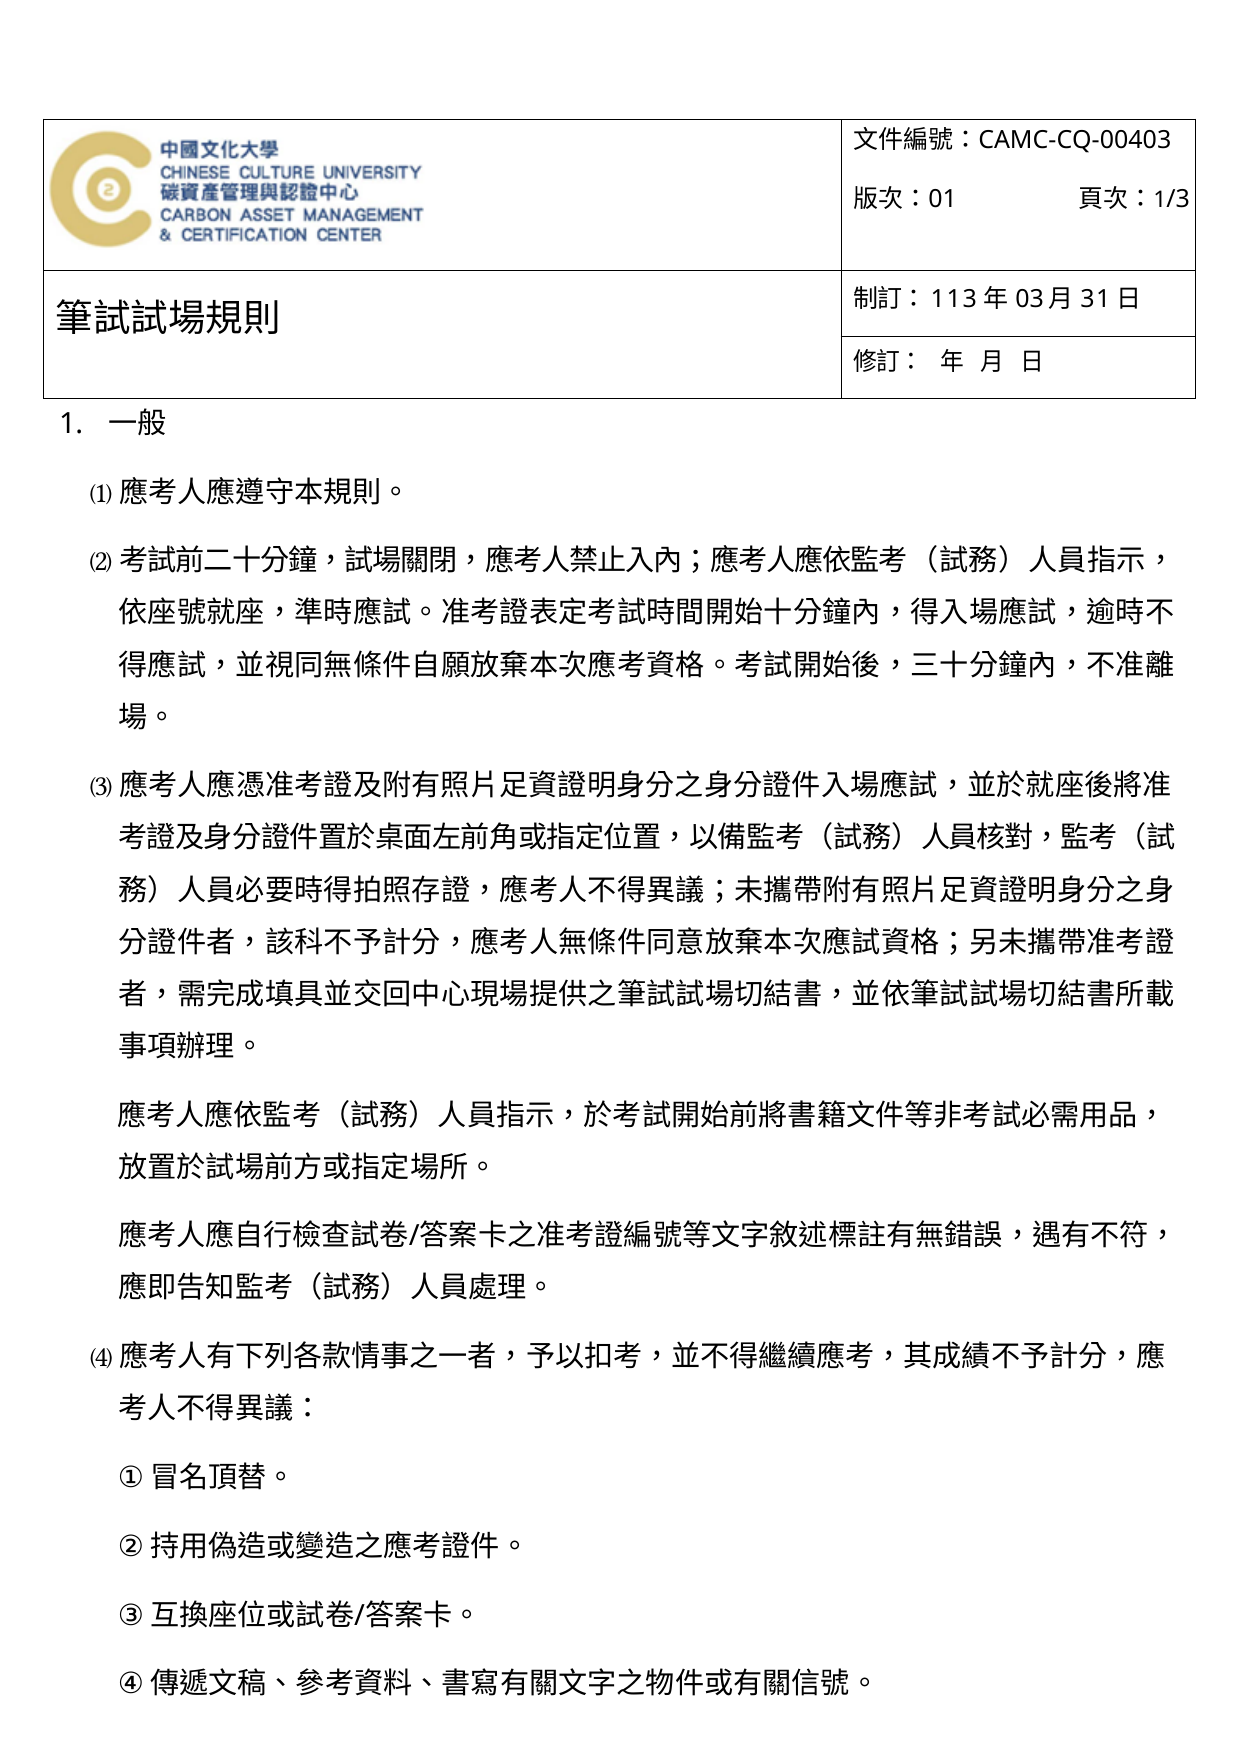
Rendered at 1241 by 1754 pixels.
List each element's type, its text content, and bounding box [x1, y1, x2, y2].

text 應考人應依監考（試務）人員指示，於考試開始前將書籍文件等非考試必需用品， 放置於試場前方或指定場所。 [117, 1083, 1168, 1187]
text ⑴應考人應遵守本規則。 [88, 460, 1209, 512]
list 一般 [59, 392, 1209, 444]
text ⑵考試前二十分鐘，試場關閉，應考人禁止入內；應考人應依監考（試務）人員指示， 依座號就座，準時應試。准考證表定考試時間開始十分鐘內，得入場應試，逾時不得應試，並視同無條件自願放棄本次應考資格。考試開始後，三十分鐘內，不准離場。 [88, 529, 1176, 737]
text ②持用偽造或變造之應考證件。 [118, 1514, 1209, 1567]
text 應考人應自行檢查試卷/答案卡之准考證編號等文字敘述標註有無錯誤，遇有不符，應即告知監考（試務）人員處理。 [118, 1204, 1176, 1308]
text ④傳遞文稿、參考資料、書寫有關文字之物件或有關信號。 [118, 1652, 1209, 1704]
text ③互換座位或試卷/答案卡。 [118, 1583, 1209, 1635]
text ①冒名頂替。 [118, 1446, 1209, 1498]
text ⑷應考人有下列各款情事之一者，予以扣考，並不得繼續應考，其成績不予計分，應考人不得異議： [88, 1325, 1168, 1429]
text ⑶應考人應憑准考證及附有照片足資證明身分之身分證件入場應試，並於就座後將准考證及身分證件置於桌面左前角或指定位置，以備監考（試務）人員核對，監考（試務）人員必要時得拍照存證，應考人不得異議；未攜帶附有照片足資證明身分之身分證件者，該科不予計分，應考人無條件同意放棄本次應試資格；另未攜帶准考證者，需完成填具並交回中心現場提供之筆試試場切結書，並依筆試試場切結書所載事項辦理。 [88, 754, 1176, 1067]
